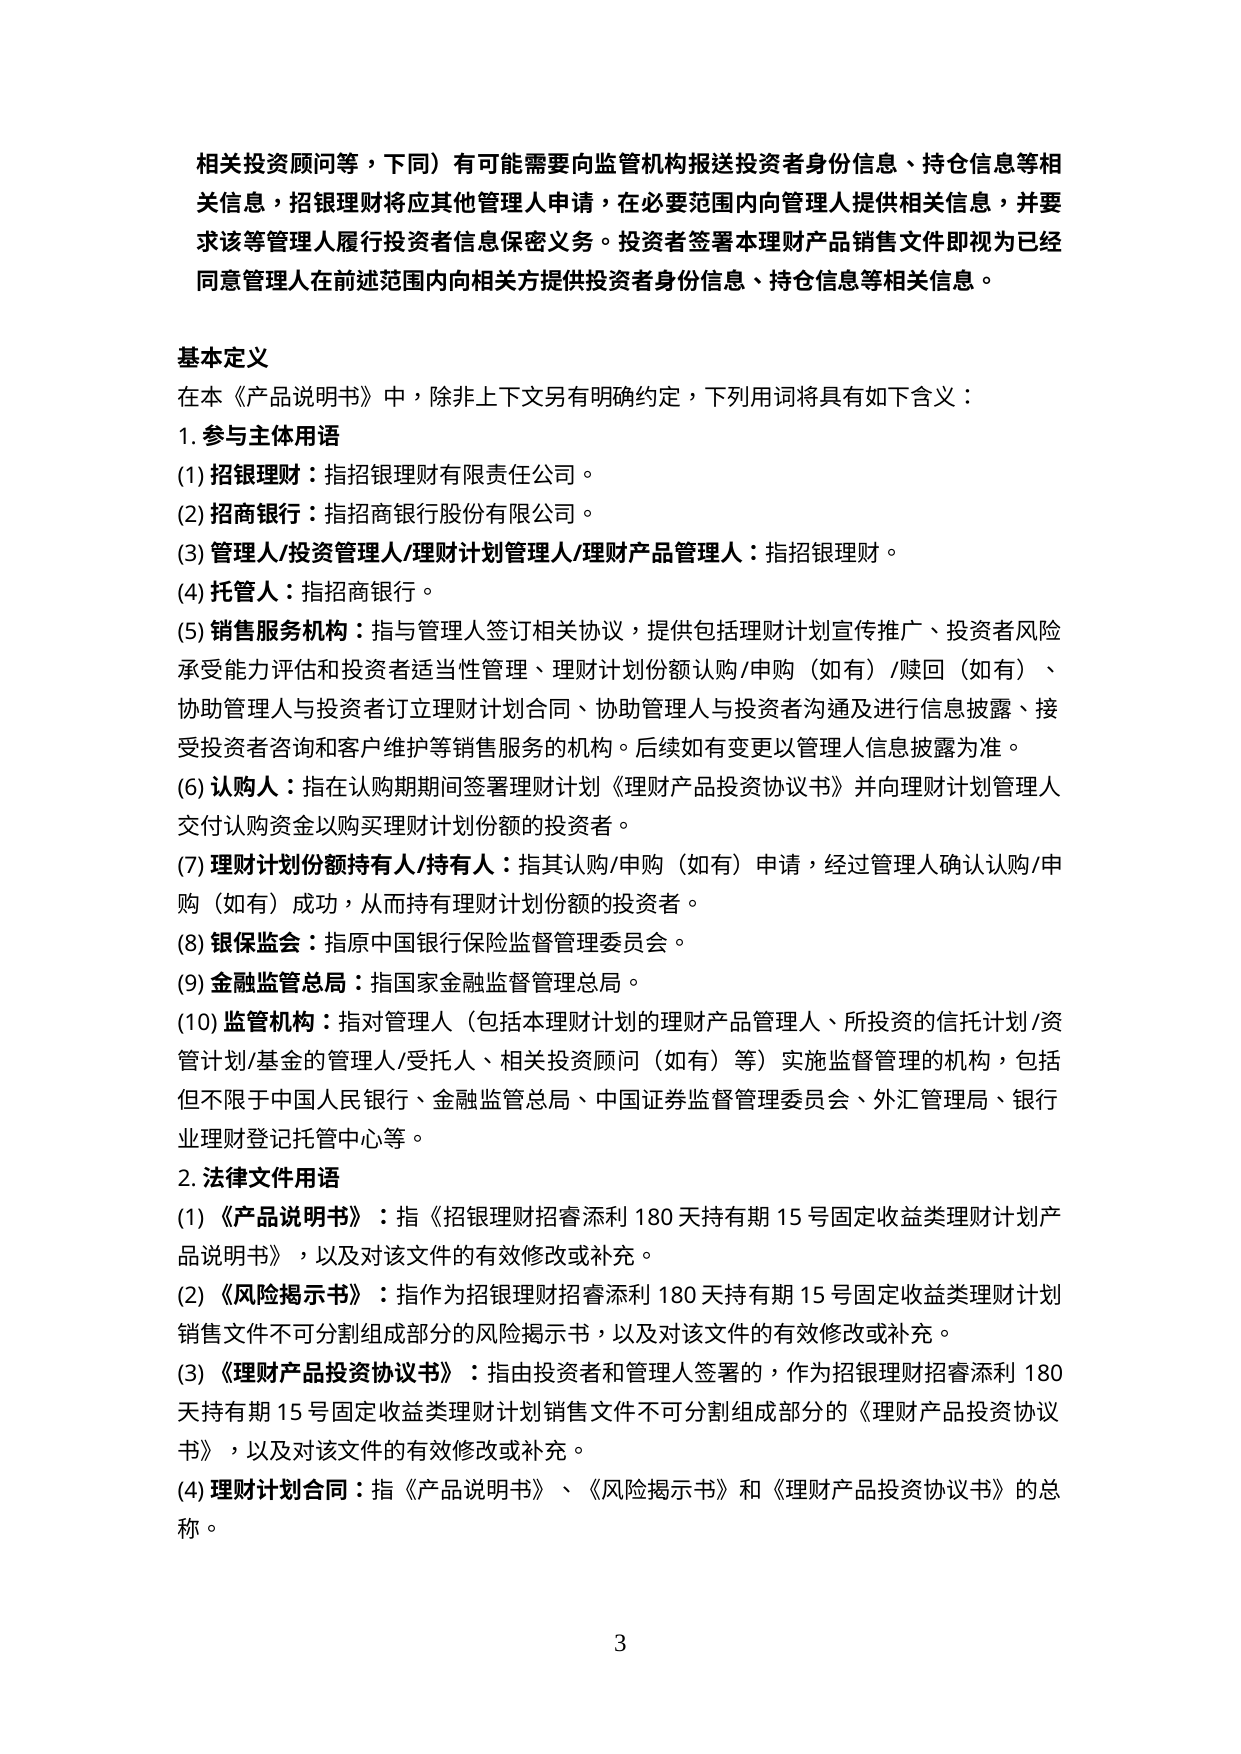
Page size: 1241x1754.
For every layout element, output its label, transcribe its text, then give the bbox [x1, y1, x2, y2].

list 招银理财：指招银理财有限责任公司。 [177, 459, 1063, 490]
list 《风险揭示书》：指作为招银理财招睿添利180天持有期15号固定收益类理财计划销售文件不可分割组成部分的风险揭示书，以及对该文件的有效修改或补充。 [177, 1279, 1063, 1349]
list 理财计划合同：指《产品说明书》、《风险揭示书》和《理财产品投资协议书》的总称。 [177, 1474, 1063, 1544]
text 基本定义 [177, 341, 1063, 373]
list 销售服务机构：指与管理人签订相关协议，提供包括理财计划宣传推广、投资者风险承受能力评估和投资者适当性管理、理财计划份额认购/申购（如有）/赎回（如有）、协助管理人与投资者订立理财计划合同、协助管理人与投资者沟通及进行信息披露、接受投资者咨询和客户维护等销售服务的机构。后续如有变更以管理人信息披露为准。 [177, 615, 1063, 763]
list 《理财产品投资协议书》：指由投资者和管理人签署的，作为招银理财招睿添利180天持有期15号固定收益类理财计划销售文件不可分割组成部分的《理财产品投资协议书》，以及对该文件的有效修改或补充。 [177, 1357, 1063, 1466]
list 法律文件用语 [177, 1162, 1063, 1193]
list 参与主体用语 [177, 419, 1063, 451]
list 托管人：指招商银行。 [177, 576, 1063, 607]
list 招商银行：指招商银行股份有限公司。 [177, 498, 1063, 529]
list 金融监管总局：指国家金融监督管理总局。 [177, 966, 1063, 998]
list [177, 148, 1063, 296]
list 理财计划份额持有人/持有人：指其认购/申购（如有）申请，经过管理人确认认购/申购（如有）成功，从而持有理财计划份额的投资者。 [177, 849, 1063, 919]
list 《产品说明书》：指《招银理财招睿添利180天持有期15号固定收益类理财计划产品说明书》，以及对该文件的有效修改或补充。 [177, 1201, 1063, 1271]
list 银保监会：指原中国银行保险监督管理委员会。 [177, 927, 1063, 959]
list 管理人/投资管理人/理财计划管理人/理财产品管理人：指招银理财。 [177, 537, 1063, 568]
text 在本《产品说明书》中，除非上下文另有明确约定，下列用词将具有如下含义： [177, 381, 1063, 412]
list 认购人：指在认购期期间签署理财计划《理财产品投资协议书》并向理财计划管理人交付认购资金以购买理财计划份额的投资者。 [177, 771, 1063, 841]
list 监管机构：指对管理人（包括本理财计划的理财产品管理人、所投资的信托计划/资管计划/基金的管理人/受托人、相关投资顾问（如有）等）实施监督管理的机构，包括但不限于中国人民银行、金融监管总局、中国证券监督管理委员会、外汇管理局、银行业理财登记托管中心等。 [177, 1006, 1063, 1154]
